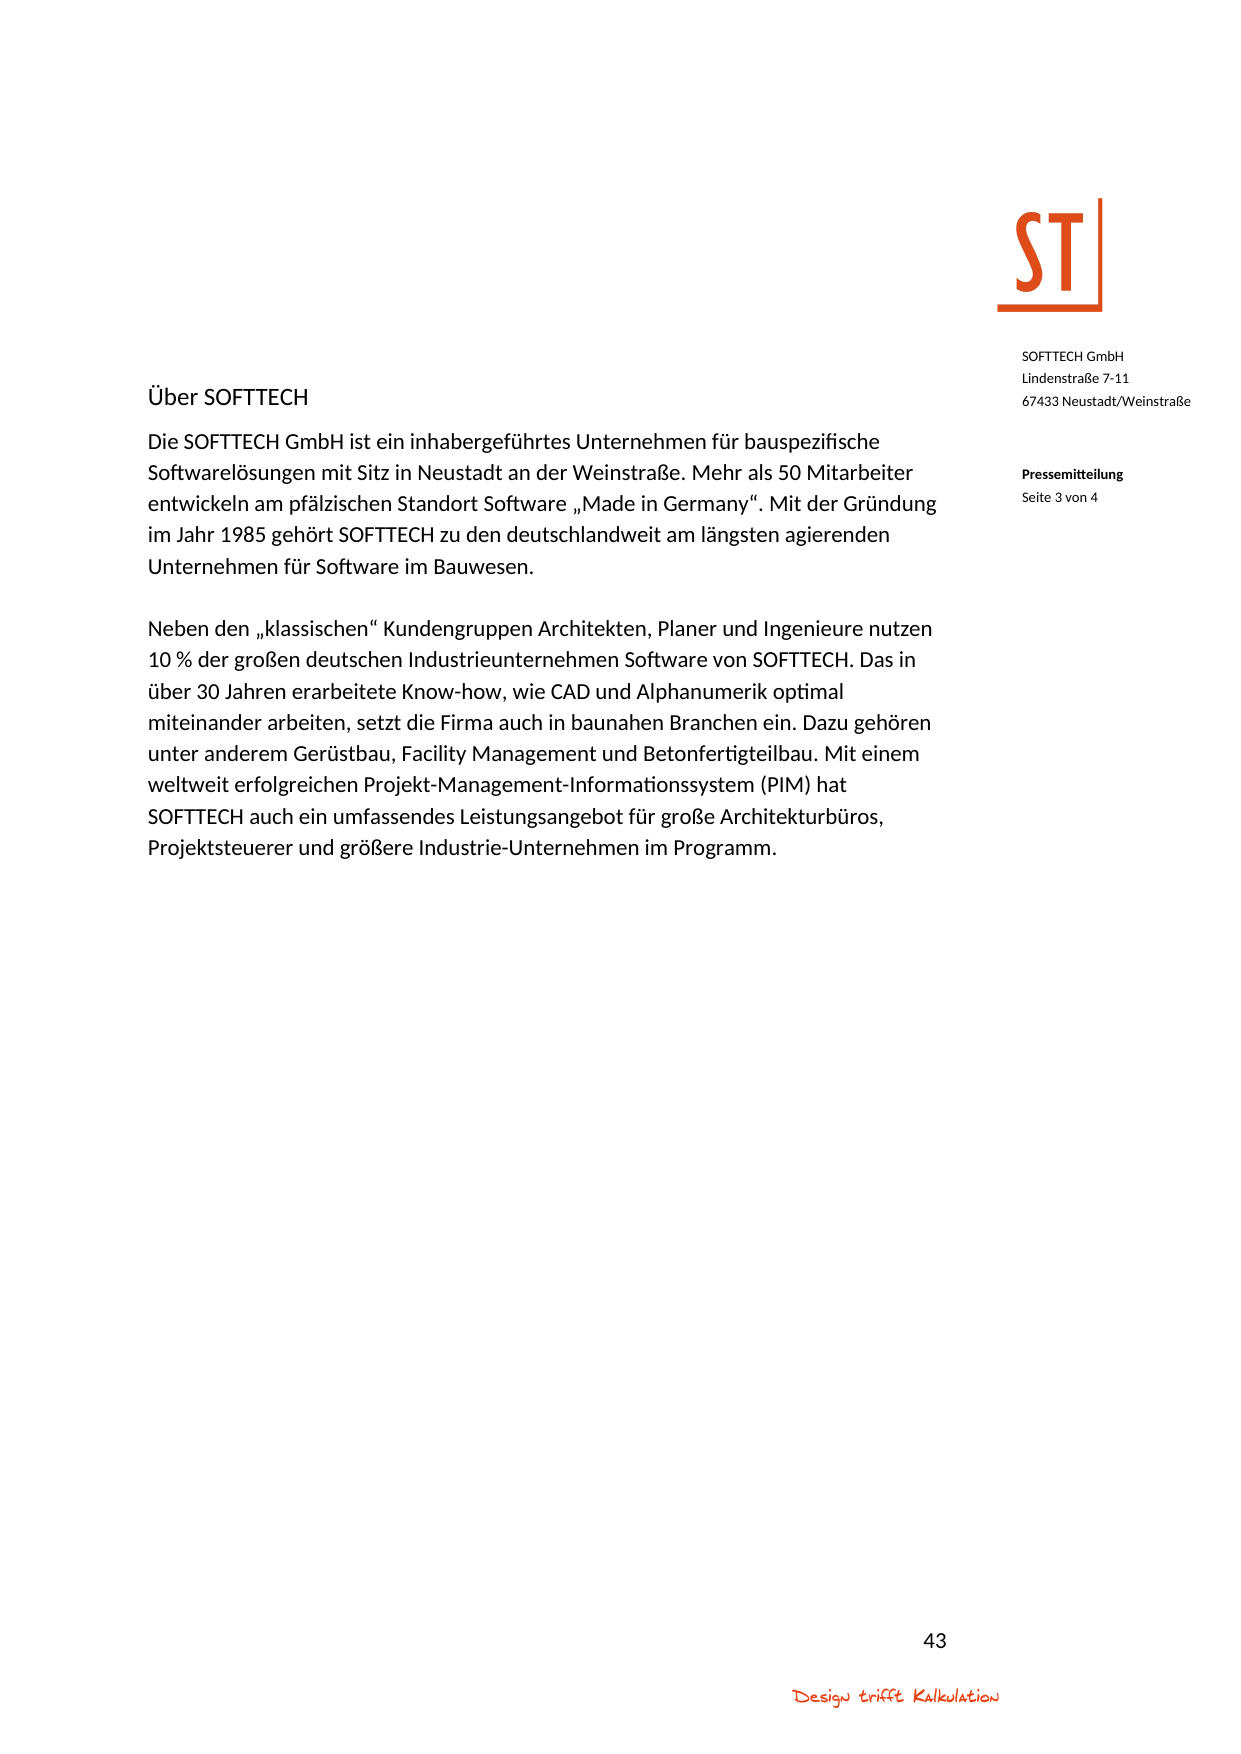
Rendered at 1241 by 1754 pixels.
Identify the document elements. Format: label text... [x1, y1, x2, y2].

text Die SOFTTECH GmbH ist ein inhabergeführtes Unternehmen für bauspezifische Softwarelösungen mit Sitz in Neustadt an der Weinstraße. Mehr als 50 Mitarbeiter entwickeln am pfälzischen Standort Software „Made in Germany“. Mit der Gründung im Jahr 1985 gehört SOFTTECH zu den deutschlandweit am längsten agierenden Unternehmen für Software im Bauwesen. [148, 424, 939, 580]
text Neben den „klassischen“ Kundengruppen Architekten, Planer und Ingenieure nutzen 10 % der großen deutschen Industrieunternehmen Software von SOFTTECH. Das in über 30 Jahren erarbeitete Know-how, wie CAD und Alphanumerik optimal miteinander arbeiten, setzt die Firma auch in baunahen Branchen ein. Dazu gehören unter anderem Gerüstbau, Facility Management und Betonfertigteilbau. Mit einem weltweit erfolgreichen Projekt-Management-Informationssystem (PIM) hat SOFTTECH auch ein umfassendes Leistungsangebot für große Architekturbüros, Projektsteuerer und größere Industrie-Unternehmen im Programm. [148, 612, 939, 862]
text Über SOFTTECH [148, 380, 939, 412]
picture [792, 1688, 999, 1708]
picture [997, 198, 1103, 312]
